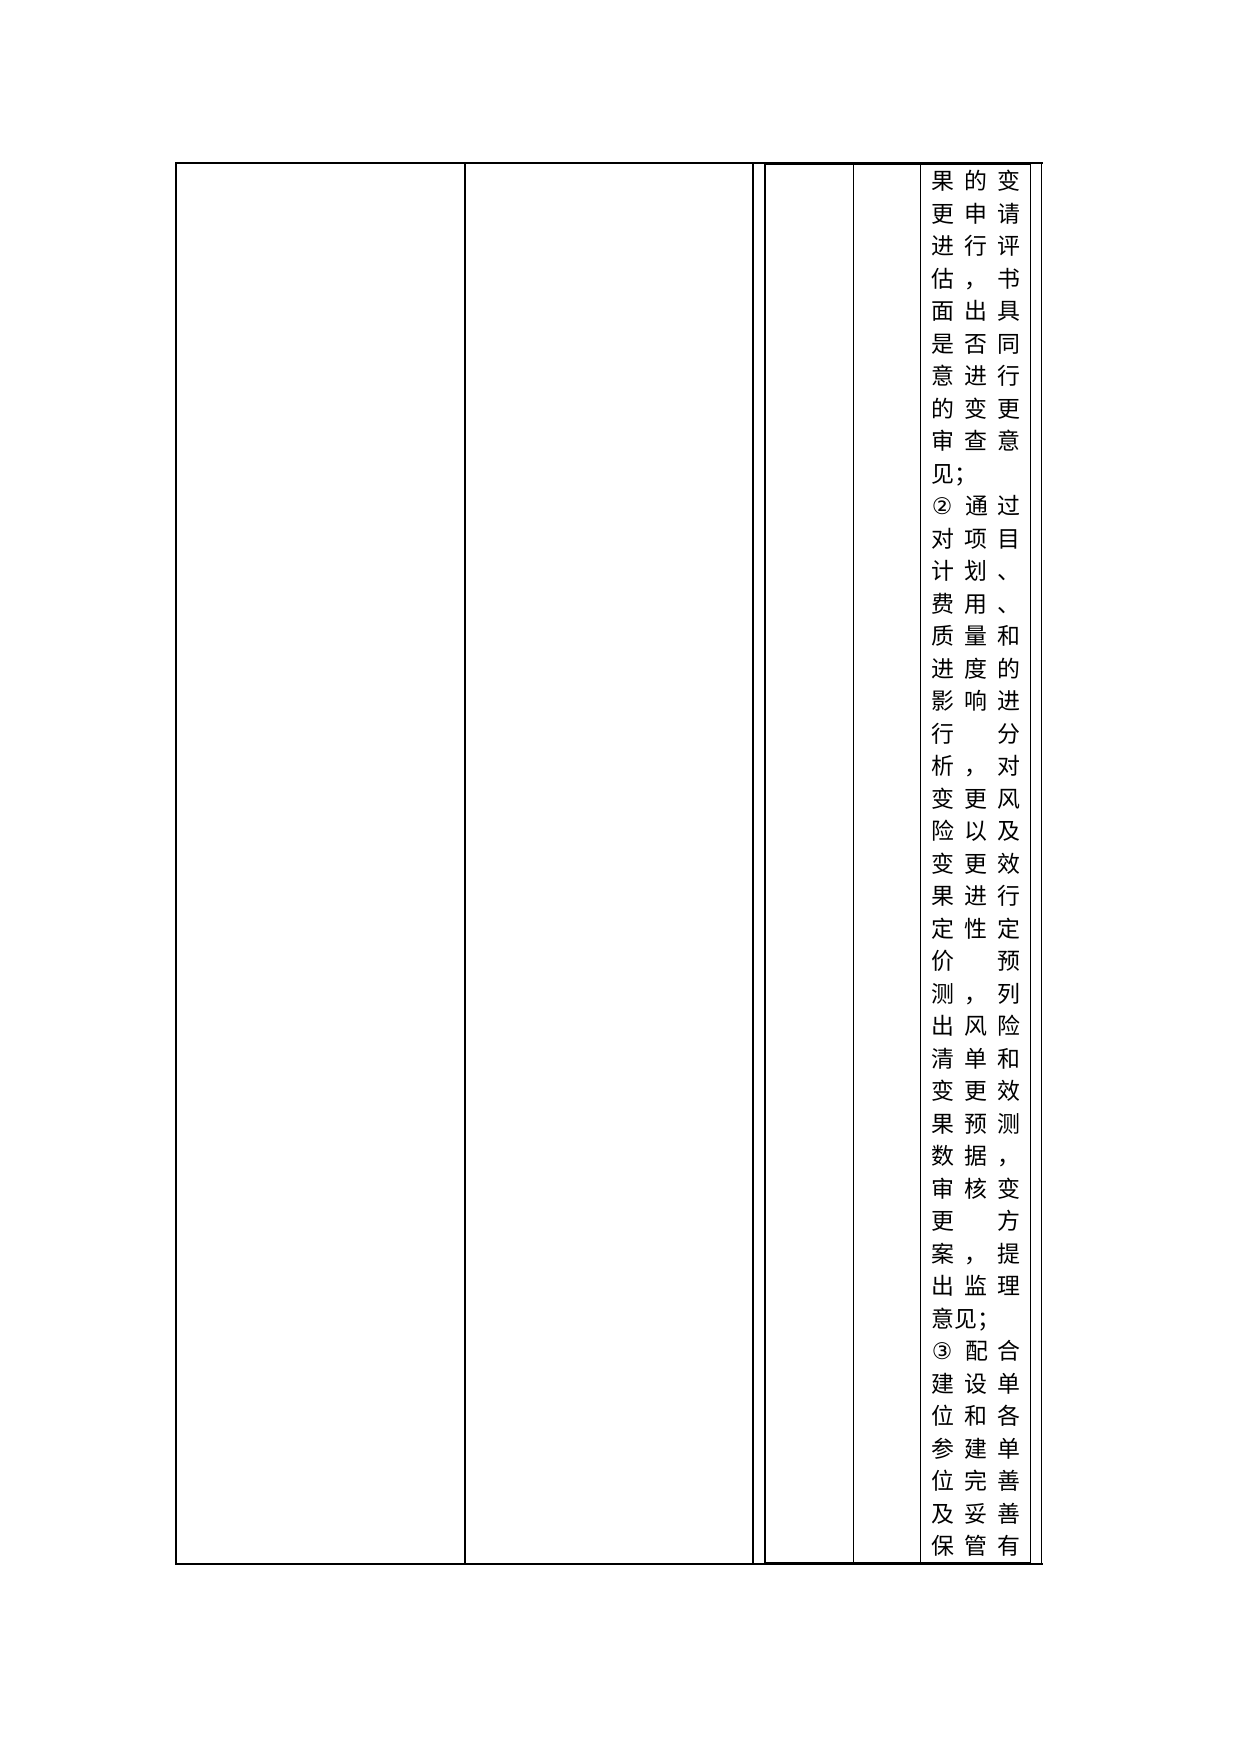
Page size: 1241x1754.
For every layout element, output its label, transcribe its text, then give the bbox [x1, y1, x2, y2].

table_cell [1031, 164, 1041, 1563]
table_cell 1 [177, 164, 464, 1563]
table_cell [466, 164, 752, 1563]
table_cell [854, 165, 920, 1562]
table_cell [766, 165, 853, 1562]
table_cell [754, 164, 764, 1563]
table_cell [921, 165, 1030, 1562]
